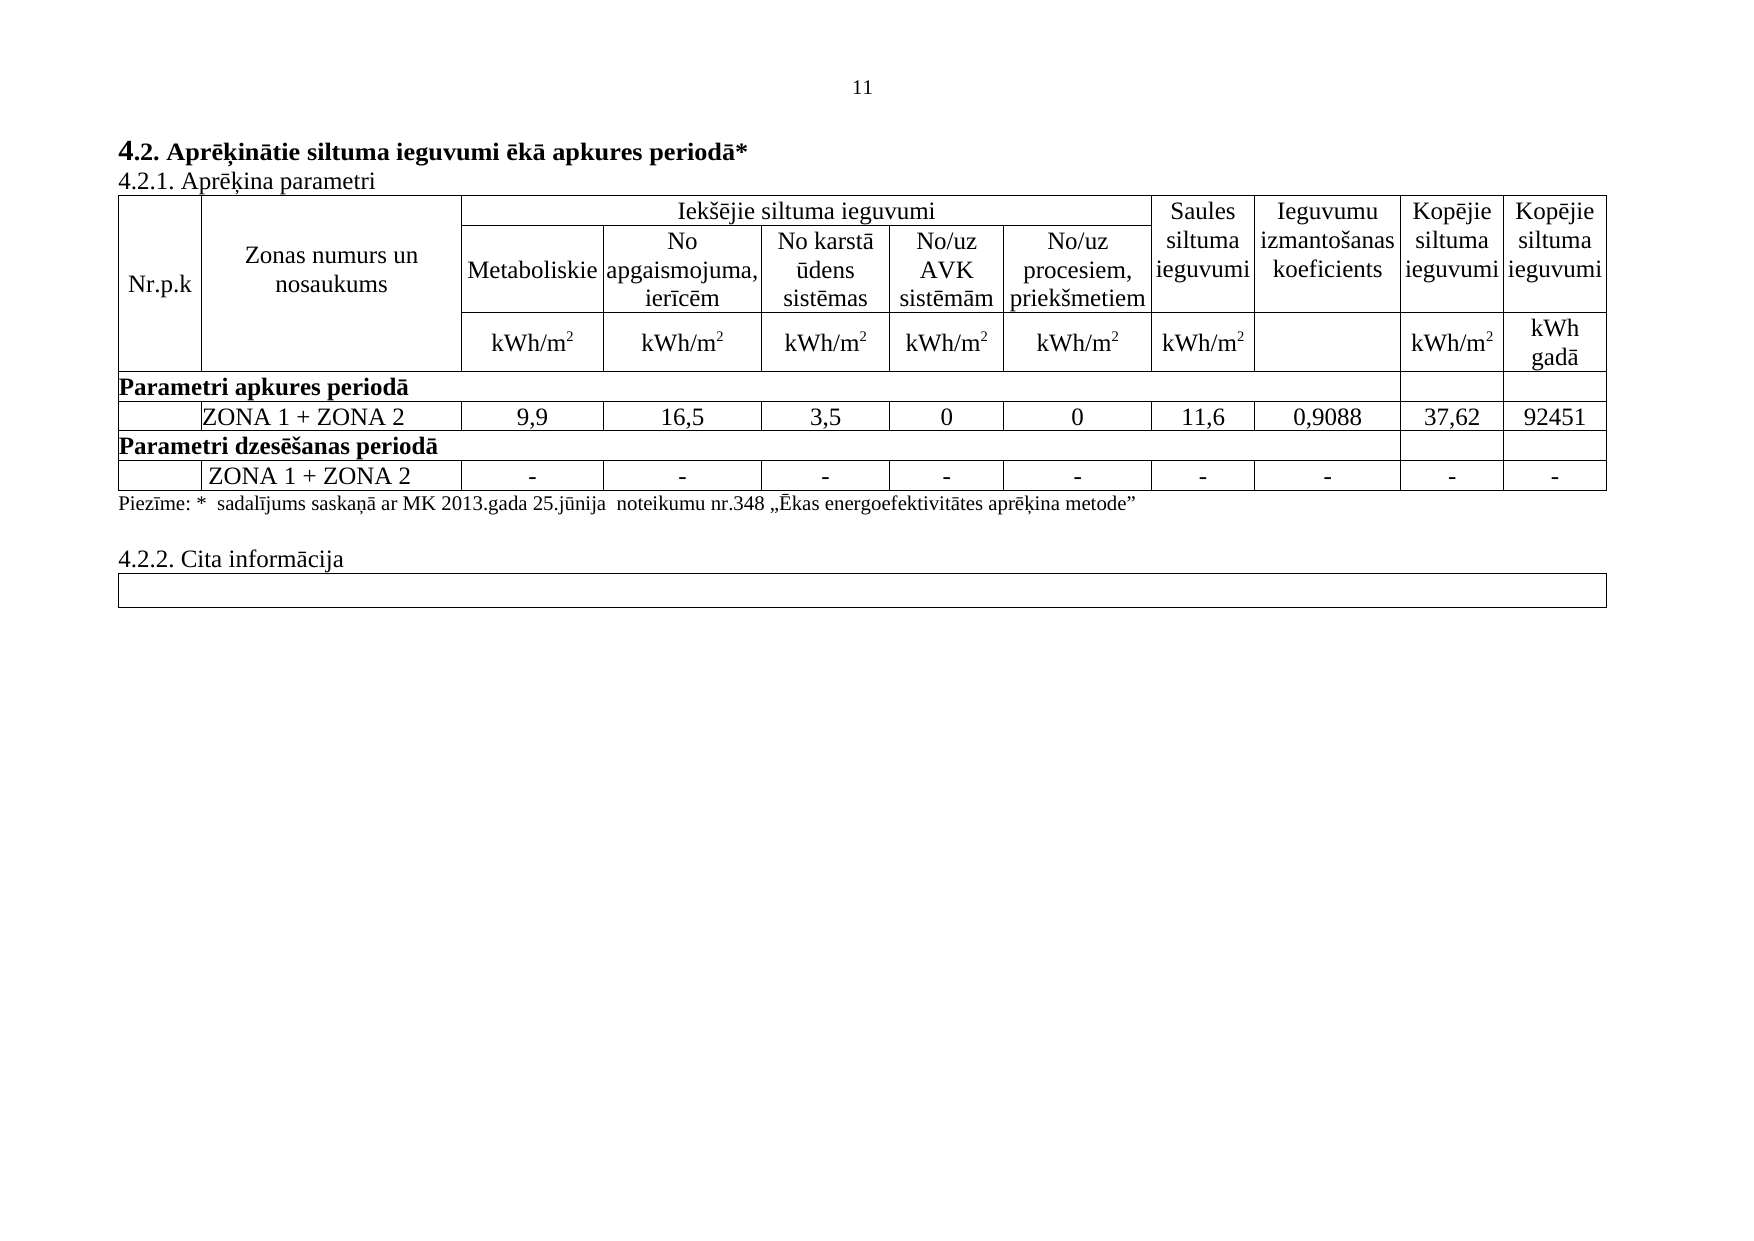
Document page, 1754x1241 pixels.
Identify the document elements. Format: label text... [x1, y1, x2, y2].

table_cell ZONA 1 + ZONA 2 [202, 402, 461, 430]
table_cell - [762, 461, 889, 490]
table_cell kWh/m2 [890, 313, 1003, 371]
table_cell kWh/m2 [462, 313, 603, 371]
table_cell - [890, 461, 1003, 490]
text 4.2. Aprēķinātie siltuma ieguvumi ēkā apkures periodā* [118, 133, 1606, 166]
table_cell kWh/m2 [1004, 313, 1151, 371]
table_cell - [1255, 461, 1400, 490]
table_cell [119, 461, 201, 490]
table_cell kWh gadā [1504, 313, 1606, 371]
table_cell 0 [890, 402, 1003, 430]
table_cell - [1401, 461, 1503, 490]
table_header Saules siltuma ieguvumi [1152, 196, 1254, 312]
table_cell [1401, 431, 1503, 460]
table_cell [1504, 431, 1606, 460]
table_cell 37,62 [1401, 402, 1503, 430]
table_cell kWh/m2 [762, 313, 889, 371]
table_header Iekšējie siltuma ieguvumi [462, 196, 1151, 225]
table_cell kWh/m2 [1152, 313, 1254, 371]
table_header Ieguvumu izmantošanas koeficients [1255, 196, 1400, 312]
table_cell 16,5 [604, 402, 761, 430]
table_cell 0 [1004, 402, 1151, 430]
table_cell No karstā ūdens sistēmas [762, 226, 889, 312]
text 4.2.1. Aprēķina parametri [118, 166, 1606, 195]
table_header Nr.p.k [119, 196, 201, 371]
table_cell - [462, 461, 603, 490]
table_cell kWh/m2 [1401, 313, 1503, 371]
table_cell No apgaismojuma, ierīcēm [604, 226, 761, 312]
table_cell Parametri apkures periodā [119, 372, 1400, 401]
table_cell 11,6 [1152, 402, 1254, 430]
table_cell Metaboliskie [462, 226, 603, 312]
table_cell [1401, 372, 1503, 401]
table_header [119, 574, 1606, 607]
table_cell No/uz procesiem, priekšmetiem [1004, 226, 1151, 312]
table_header Zonas numurs un nosaukums [202, 196, 461, 371]
table_cell kWh/m2 [604, 313, 761, 371]
table_cell 0,9088 [1255, 402, 1400, 430]
table_header Kopējie siltuma ieguvumi [1401, 196, 1503, 312]
table_cell [1255, 313, 1400, 371]
table_cell - [1504, 461, 1606, 490]
table_cell [119, 402, 201, 430]
table_cell 9,9 [462, 402, 603, 430]
table_cell [1504, 372, 1606, 401]
text 4.2.2. Cita informācija [118, 544, 1606, 573]
table_cell ZONA 1 + ZONA 2 [202, 461, 461, 490]
table_header Kopējie siltuma ieguvumi [1504, 196, 1606, 312]
text Piezīme: * sadalījums saskaņā ar MK 2013.gada 25.jūnija noteikumu nr.348 „Ēkas energoefektivitātes aprēķina metode” [118, 491, 1606, 515]
table_cell No/uz AVK sistēmām [890, 226, 1003, 312]
table_cell 3,5 [762, 402, 889, 430]
table_cell - [1004, 461, 1151, 490]
table_cell - [1152, 461, 1254, 490]
table_cell - [604, 461, 761, 490]
table_cell 92451 [1504, 402, 1606, 430]
table_cell Parametri dzesēšanas periodā [119, 431, 1400, 460]
